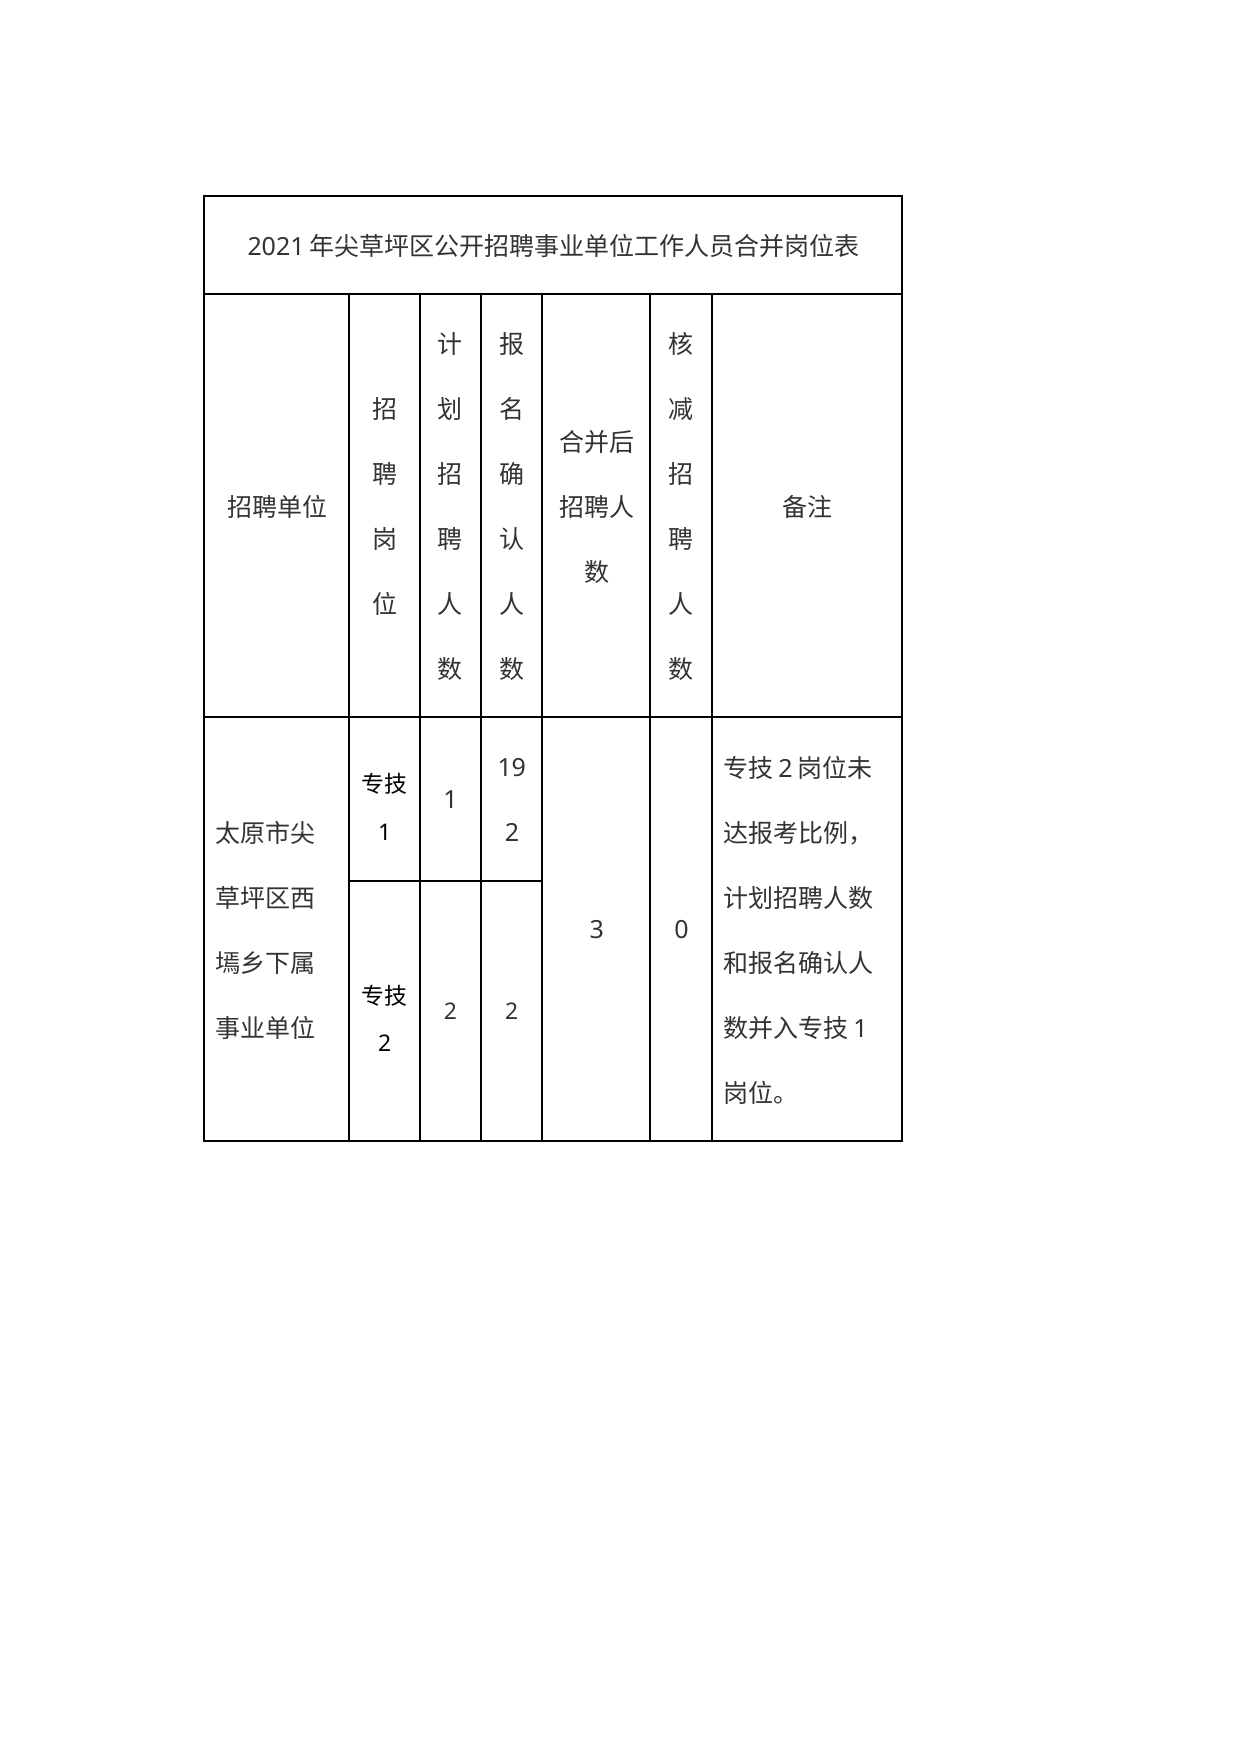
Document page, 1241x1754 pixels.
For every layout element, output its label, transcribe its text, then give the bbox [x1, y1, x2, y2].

table_cell 招聘单位 [205, 295, 348, 716]
table_cell 3 [543, 718, 649, 1139]
table_cell 合并后招聘人数 [543, 295, 649, 716]
table_cell 0 [651, 718, 711, 1139]
table_cell 招聘岗位 [350, 295, 419, 716]
table_header 2021年尖草坪区公开招聘事业单位工作人员合并岗位表 [205, 197, 901, 293]
table_cell 备注 [713, 295, 901, 716]
table_cell 太原市尖草坪区西墕乡下属事业单位 [205, 718, 348, 1139]
table_cell 2 [482, 882, 541, 1139]
table_cell 报名确认人数 [482, 295, 541, 716]
table_cell 1 [421, 718, 480, 879]
table_cell 核减招聘人数 [651, 295, 711, 716]
table_cell 专技1 [350, 718, 419, 879]
table_cell 192 [482, 718, 541, 879]
table_cell 专技2岗位未达报考比例，计划招聘人数和报名确认人数并入专技1岗位。 [713, 718, 901, 1139]
table_cell 2 [421, 882, 480, 1139]
table_cell 计划招聘人数 [421, 295, 480, 716]
table_cell 专技2 [350, 882, 419, 1139]
